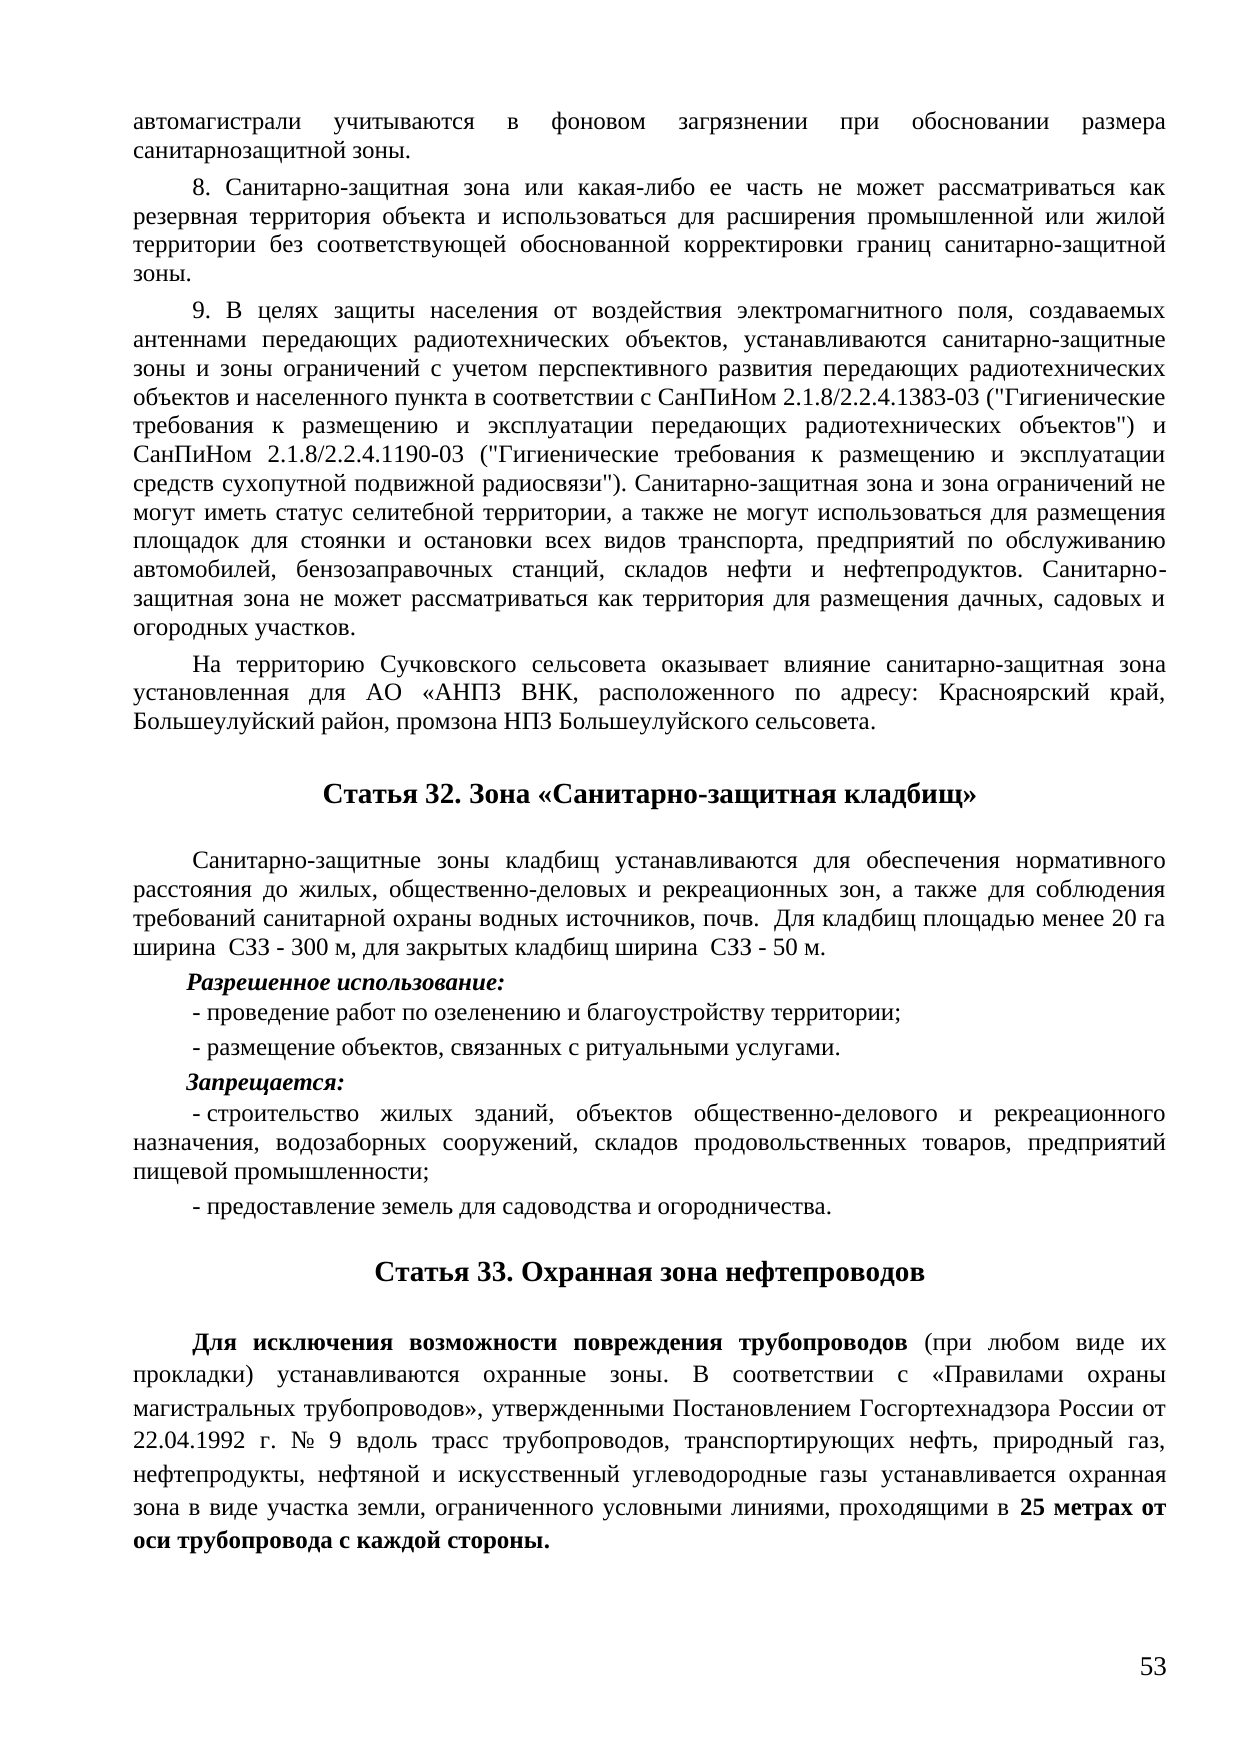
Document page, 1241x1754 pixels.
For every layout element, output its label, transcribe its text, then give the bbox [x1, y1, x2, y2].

text - предоставление земель для садоводства и огородничества. [133, 1191, 1167, 1219]
text Для исключения возможности повреждения трубопроводов (при любом виде их прокладки) устанавливаются охранные зоны. В соответствии с «Правилами охраны магистральных трубопроводов», утвержденными Постановлением Госгортехнадзора России от 22.04.1992 г. № 9 вдоль трасс трубопроводов, транспортирующих нефть, природный газ, нефтепродукты, нефтяной и искусственный углеводородные газы устанавливается охранная зона в виде участка земли, ограниченного условными линиями, проходящими в от оси трубопровода с каждой стороны. [133, 1327, 1167, 1553]
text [133, 106, 1167, 164]
text - проведение работ по озеленению и благоустройству территории; [133, 997, 1167, 1026]
text - строительство жилых зданий, объектов общественно-делового и рекреационного назначения, водозаборных сооружений, складов продовольственных товаров, предприятий пищевой промышленности; [133, 1098, 1167, 1184]
text 9. В целях защиты населения от воздействия электромагнитного поля, создаваемых антеннами передающих радиотехнических объектов, устанавливаются санитарно-защитные зоны и зоны ограничений с учетом перспективного развития передающих радиотехнических объектов и населенного пункта в соответствии с СанПиНом 2.1.8/2.2.4.1383-03 ("Гигиенические требования к размещению и эксплуатации передающих радиотехнических объектов") и СанПиНом 2.1.8/2.2.4.1190-03 ("Гигиенические требования к размещению и эксплуатации средств сухопутной подвижной радиосвязи"). Санитарно-защитная зона и зона ограничений не могут иметь статус селитебной территории, а также не могут использоваться для размещения площадок для стоянки и остановки всех видов транспорта, предприятий по обслуживанию автомобилей, бензозаправочных станций, складов нефти и нефтепродуктов. Санитарно-защитная зона не может рассматриваться как территория для размещения дачных, садовых и огородных участков. [133, 295, 1167, 640]
text Разрешенное использование: [133, 967, 1167, 995]
text Запрещается: [133, 1067, 1167, 1096]
text Санитарно-защитные зоны кладбищ устанавливаются для обеспечения нормативного расстояния до жилых, общественно-деловых и рекреационных зон, а также для соблюдения требований санитарной охраны водных источников, почв. Для кладбищ площадью менее ширина СЗЗ - , для закрытых кладбищ ширина СЗЗ - . [133, 845, 1167, 960]
subtitle Статья 32. Зона «Санитарно-защитная кладбищ» [133, 776, 1167, 810]
subtitle Статья 33. Охранная зона нефтепроводов [133, 1254, 1167, 1288]
text - размещение объектов, связанных с ритуальными услугами. [133, 1032, 1167, 1061]
text На территорию Сучковского сельсовета оказывает влияние санитарно-защитная зона установленная для АО «АНПЗ ВНК, расположенного по адресу: Красноярский край, Большеулуйский район, промзона НПЗ Большеулуйского сельсовета. [133, 649, 1167, 735]
text 8. Санитарно-защитная зона или какая-либо ее часть не может рассматриваться как резервная территория объекта и использоваться для расширения промышленной или жилой территории без соответствующей обоснованной корректировки границ санитарно-защитной зоны. [133, 172, 1167, 287]
